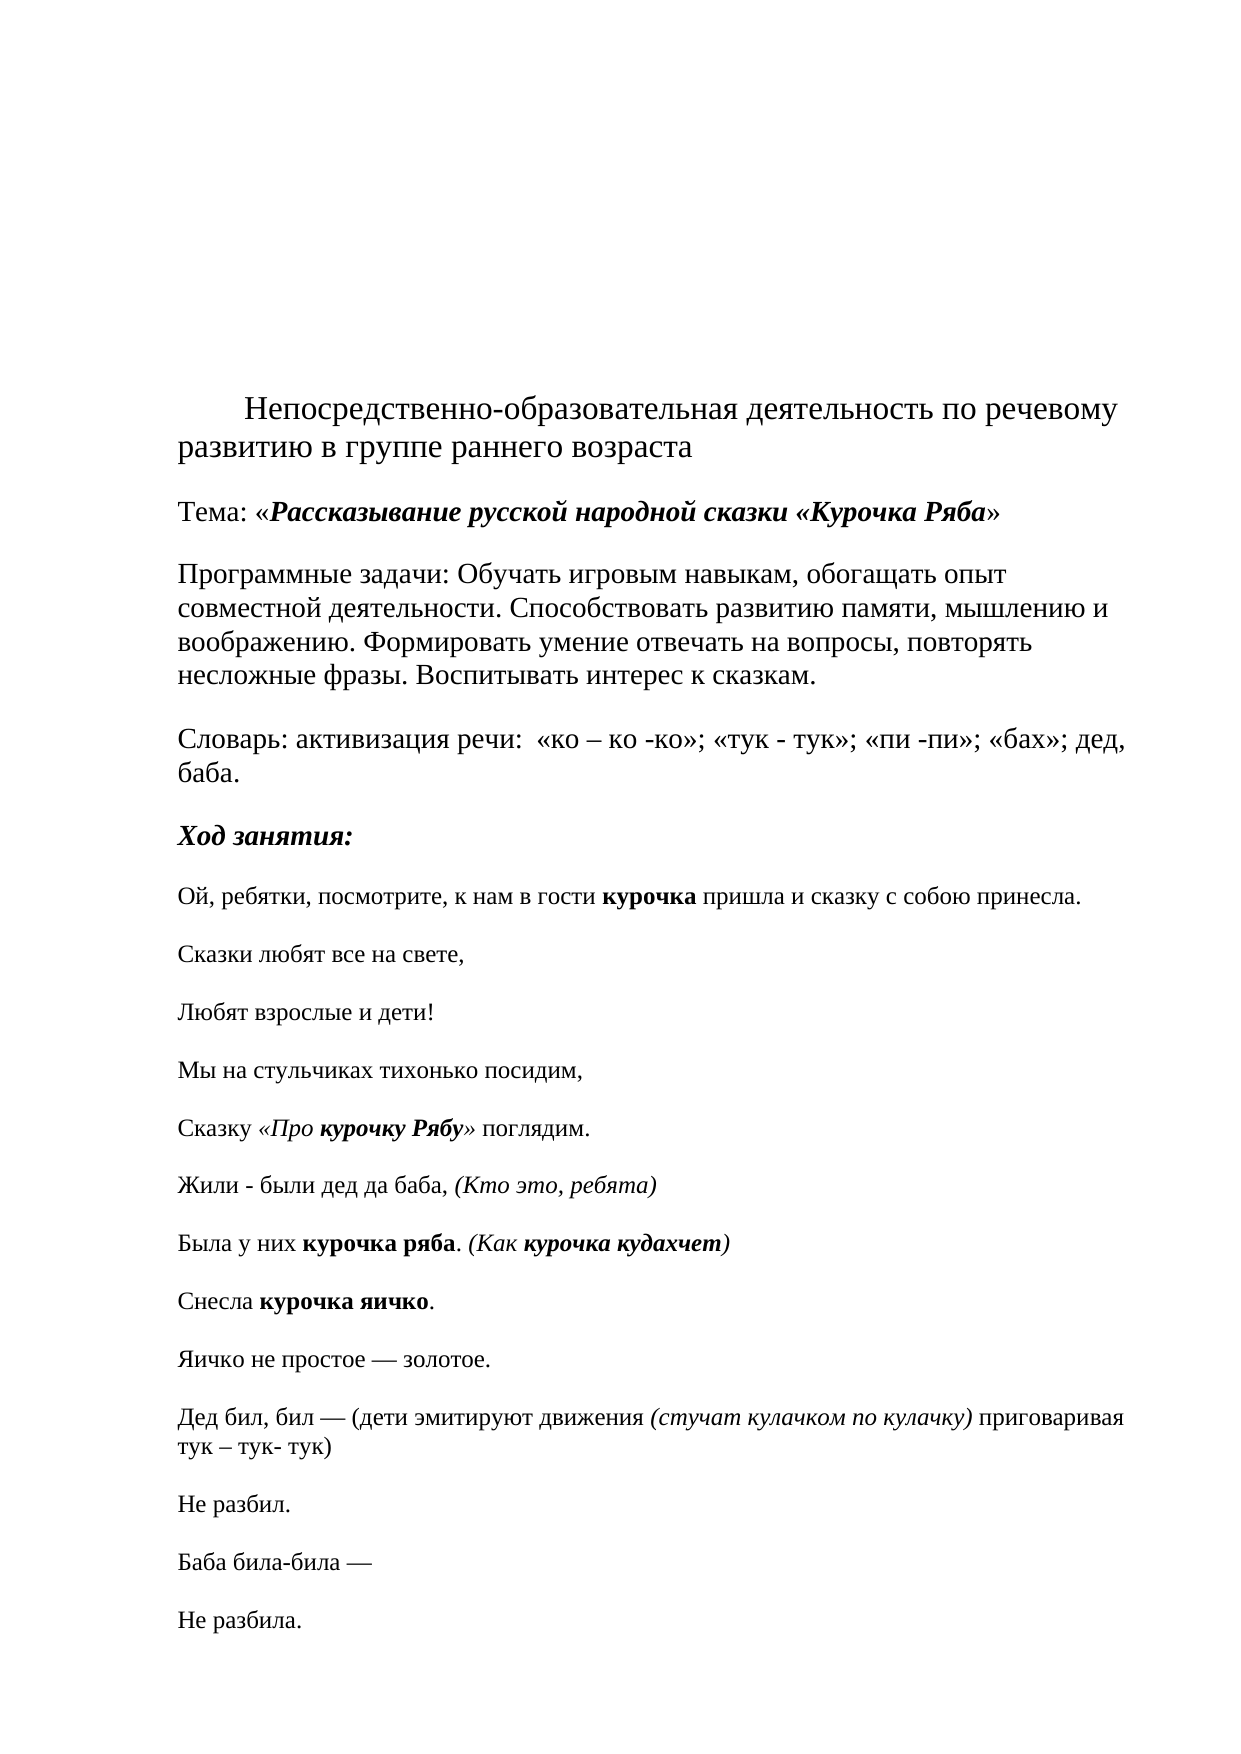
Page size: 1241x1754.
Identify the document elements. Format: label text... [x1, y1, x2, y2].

text Дед бил, бил — (дети эмитируют движения (стучат кулачком по кулачку) приговаривая тук – тук- тук) [177, 1402, 1152, 1460]
text Ой, ребятки, посмотрите, к нам в гости курочка пришла и сказку с собою принесла. [177, 881, 1152, 910]
text Снесла курочка яичко. [177, 1286, 1152, 1315]
text Мы на стульчиках тихонько посидим, [177, 1055, 1152, 1083]
text Жили - были дед да баба, (Кто это, ребята) [177, 1171, 1152, 1199]
text Была у них курочка ряба. (Как курочка кудахчет) [177, 1228, 1152, 1257]
text Непосредственно-образовательная деятельность по речевому развитию в группе раннего возраста [177, 388, 1152, 465]
text Баба била-била — [177, 1547, 1152, 1576]
text Программные задачи: Обучать игровым навыкам, обогащать опыт совместной деятельности. Способствовать развитию памяти, мышлению и воображению. Формировать умение отвечать на вопросы, повторять несложные фразы. Воспитывать интерес к сказкам. [177, 557, 1152, 691]
text Не разбил. [177, 1489, 1152, 1518]
text Словарь: активизация речи: «ко – ко -ко»; «тук - тук»; «пи -пи»; «бах»; дед, баба. [177, 720, 1152, 789]
text Не разбила. [177, 1605, 1152, 1633]
text Сказку «Про курочку Рябу» поглядим. [177, 1113, 1152, 1141]
text Любят взрослые и дети! [177, 997, 1152, 1026]
text Яичко не простое — золотое. [177, 1344, 1152, 1373]
text Сказки любят все на свете, [177, 939, 1152, 968]
text Ход занятия: [177, 818, 1152, 852]
text Тема: «Рассказывание русской народной сказки «Курочка Ряба» [177, 494, 1152, 527]
